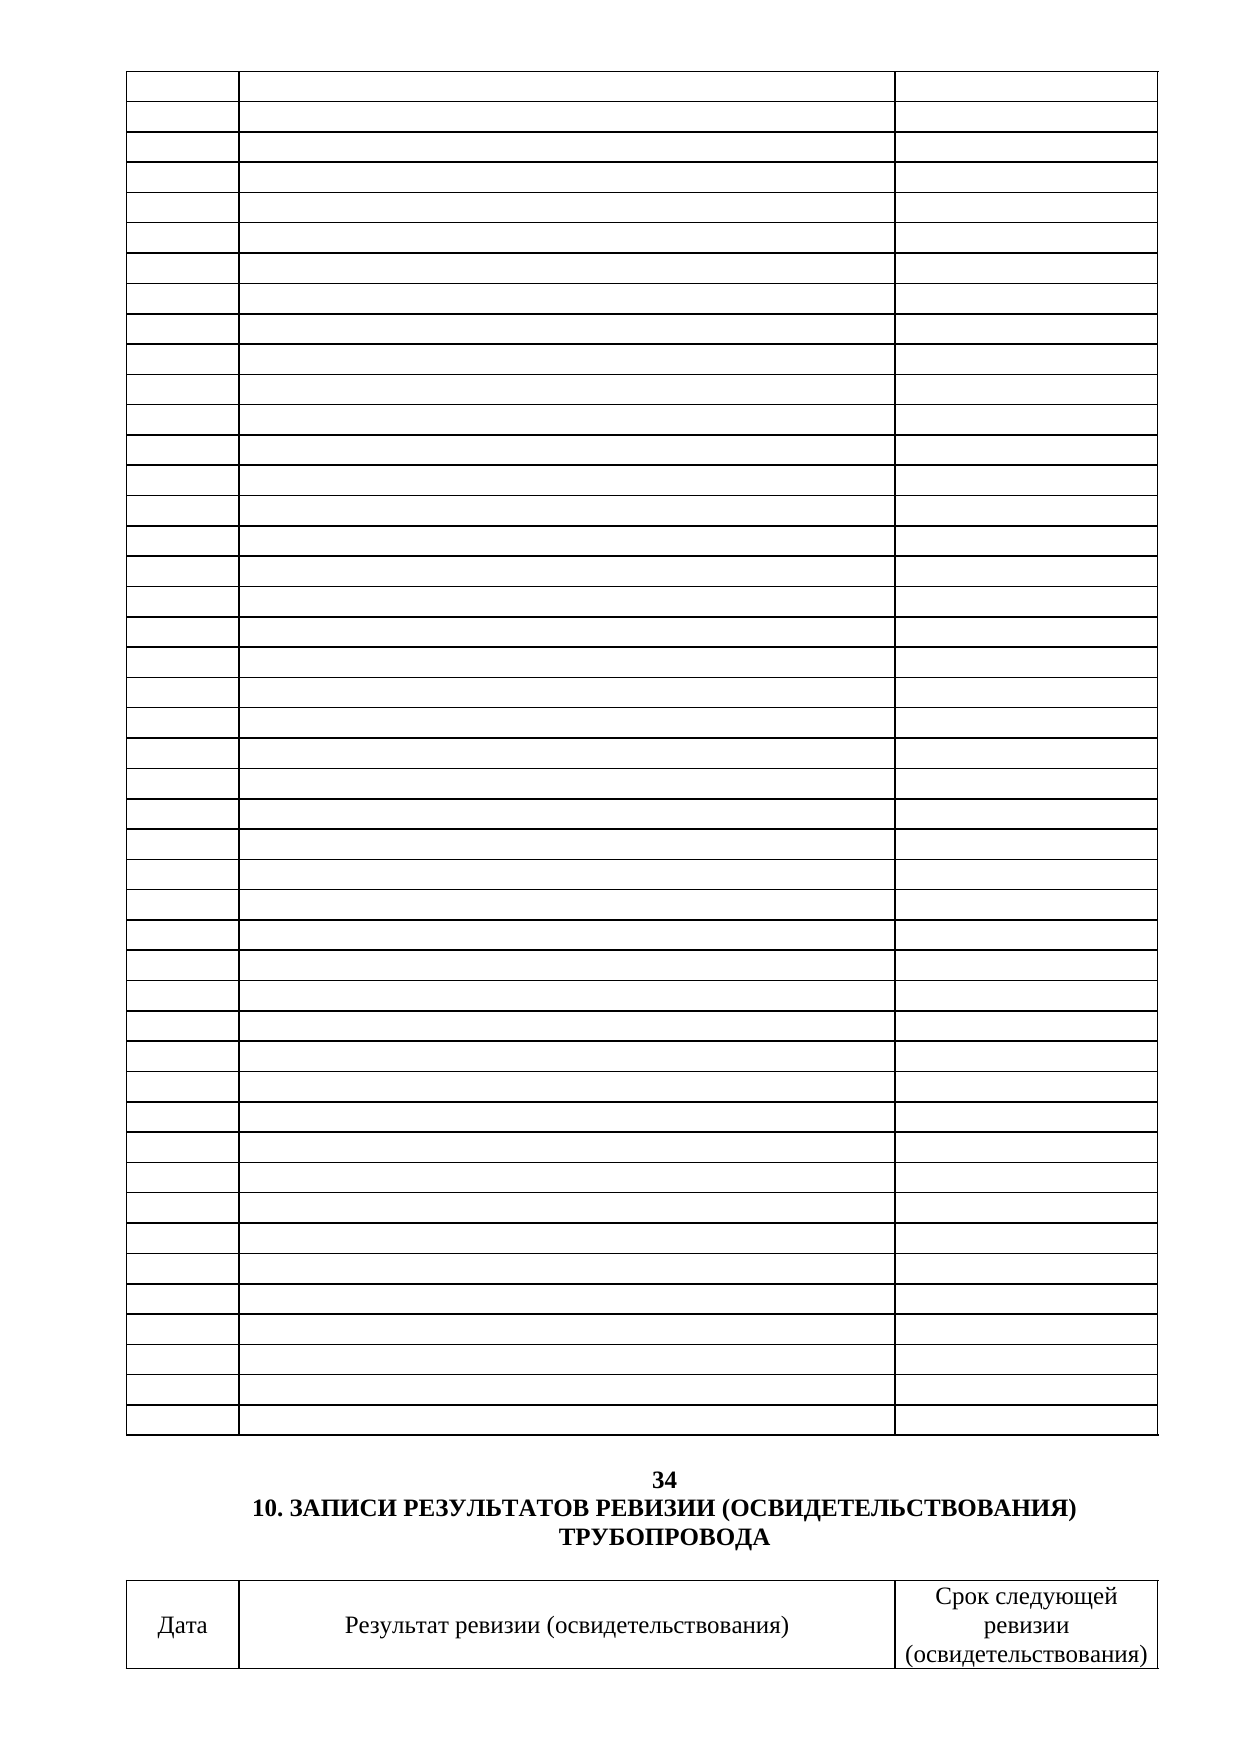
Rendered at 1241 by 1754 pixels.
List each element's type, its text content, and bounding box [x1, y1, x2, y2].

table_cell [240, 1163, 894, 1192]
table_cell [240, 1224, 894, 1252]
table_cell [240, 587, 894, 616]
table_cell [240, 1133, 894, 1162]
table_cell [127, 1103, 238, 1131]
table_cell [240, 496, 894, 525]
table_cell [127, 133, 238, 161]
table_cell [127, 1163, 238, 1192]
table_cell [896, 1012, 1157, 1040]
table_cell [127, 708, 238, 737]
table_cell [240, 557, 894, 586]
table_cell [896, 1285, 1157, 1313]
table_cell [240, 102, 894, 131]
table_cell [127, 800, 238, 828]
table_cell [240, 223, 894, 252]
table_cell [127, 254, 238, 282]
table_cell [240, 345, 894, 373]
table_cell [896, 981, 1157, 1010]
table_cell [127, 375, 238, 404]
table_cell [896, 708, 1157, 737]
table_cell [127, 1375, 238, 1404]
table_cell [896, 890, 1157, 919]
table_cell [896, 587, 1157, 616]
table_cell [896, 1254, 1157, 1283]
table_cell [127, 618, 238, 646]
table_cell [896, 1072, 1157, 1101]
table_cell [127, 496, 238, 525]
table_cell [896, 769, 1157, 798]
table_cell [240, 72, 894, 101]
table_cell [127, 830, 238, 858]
text 34 [177, 1465, 1152, 1493]
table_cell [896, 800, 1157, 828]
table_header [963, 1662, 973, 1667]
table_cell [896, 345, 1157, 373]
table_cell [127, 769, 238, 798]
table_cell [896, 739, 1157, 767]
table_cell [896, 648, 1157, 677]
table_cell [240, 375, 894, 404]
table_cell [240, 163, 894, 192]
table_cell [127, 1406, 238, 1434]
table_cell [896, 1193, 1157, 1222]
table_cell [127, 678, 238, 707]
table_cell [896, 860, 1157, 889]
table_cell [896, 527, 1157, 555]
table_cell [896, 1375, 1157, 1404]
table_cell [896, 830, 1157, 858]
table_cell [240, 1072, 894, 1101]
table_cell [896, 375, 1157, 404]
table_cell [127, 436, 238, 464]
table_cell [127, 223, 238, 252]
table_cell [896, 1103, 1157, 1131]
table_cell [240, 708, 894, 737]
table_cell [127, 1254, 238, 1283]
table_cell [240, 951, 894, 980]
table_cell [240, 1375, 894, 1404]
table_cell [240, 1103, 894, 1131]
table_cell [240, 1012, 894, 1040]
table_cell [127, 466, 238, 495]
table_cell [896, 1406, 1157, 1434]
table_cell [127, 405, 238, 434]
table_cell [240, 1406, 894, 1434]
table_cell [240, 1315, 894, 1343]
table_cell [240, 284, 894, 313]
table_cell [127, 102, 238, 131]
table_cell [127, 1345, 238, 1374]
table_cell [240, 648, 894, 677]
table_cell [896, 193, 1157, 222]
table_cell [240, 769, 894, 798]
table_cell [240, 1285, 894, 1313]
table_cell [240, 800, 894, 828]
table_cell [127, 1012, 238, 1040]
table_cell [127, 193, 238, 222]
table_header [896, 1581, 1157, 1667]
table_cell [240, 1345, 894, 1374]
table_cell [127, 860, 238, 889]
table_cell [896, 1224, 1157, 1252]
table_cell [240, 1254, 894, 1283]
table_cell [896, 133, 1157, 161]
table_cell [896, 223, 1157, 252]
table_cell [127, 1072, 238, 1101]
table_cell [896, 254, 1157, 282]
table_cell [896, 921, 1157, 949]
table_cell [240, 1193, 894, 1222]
text 10. ЗАПИСИ РЕЗУЛЬТАТОВ РЕВИЗИИ (ОСВИДЕТЕЛЬСТВОВАНИЯ) ТРУБОПРОВОДА [177, 1493, 1152, 1551]
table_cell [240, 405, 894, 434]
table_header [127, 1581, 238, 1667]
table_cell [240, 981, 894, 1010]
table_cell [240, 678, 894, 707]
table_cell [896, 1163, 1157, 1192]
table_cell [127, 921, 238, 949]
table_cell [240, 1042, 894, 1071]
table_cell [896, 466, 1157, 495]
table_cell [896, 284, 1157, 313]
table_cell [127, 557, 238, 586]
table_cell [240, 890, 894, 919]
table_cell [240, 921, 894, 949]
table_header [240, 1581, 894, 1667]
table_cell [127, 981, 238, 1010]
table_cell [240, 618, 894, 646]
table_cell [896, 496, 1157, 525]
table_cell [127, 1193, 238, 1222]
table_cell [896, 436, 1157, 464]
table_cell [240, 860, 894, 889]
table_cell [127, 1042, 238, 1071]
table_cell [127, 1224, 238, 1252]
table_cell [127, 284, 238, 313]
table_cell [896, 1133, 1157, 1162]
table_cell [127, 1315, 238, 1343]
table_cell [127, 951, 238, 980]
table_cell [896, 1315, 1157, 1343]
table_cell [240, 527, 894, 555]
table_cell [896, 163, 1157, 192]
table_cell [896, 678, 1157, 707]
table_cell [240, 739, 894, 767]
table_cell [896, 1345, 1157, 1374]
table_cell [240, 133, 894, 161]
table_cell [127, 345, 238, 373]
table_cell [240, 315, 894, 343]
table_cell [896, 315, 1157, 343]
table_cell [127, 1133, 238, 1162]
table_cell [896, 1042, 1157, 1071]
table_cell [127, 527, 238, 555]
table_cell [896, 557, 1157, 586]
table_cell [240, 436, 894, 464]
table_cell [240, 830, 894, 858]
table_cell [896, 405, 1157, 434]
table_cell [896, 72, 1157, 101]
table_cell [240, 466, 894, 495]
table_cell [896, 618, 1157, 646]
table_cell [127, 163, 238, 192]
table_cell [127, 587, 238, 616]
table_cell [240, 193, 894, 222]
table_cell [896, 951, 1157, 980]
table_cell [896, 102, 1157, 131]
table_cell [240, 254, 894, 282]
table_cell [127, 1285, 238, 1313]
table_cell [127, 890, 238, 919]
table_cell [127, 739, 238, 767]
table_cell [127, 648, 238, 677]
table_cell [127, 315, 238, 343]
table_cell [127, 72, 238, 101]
